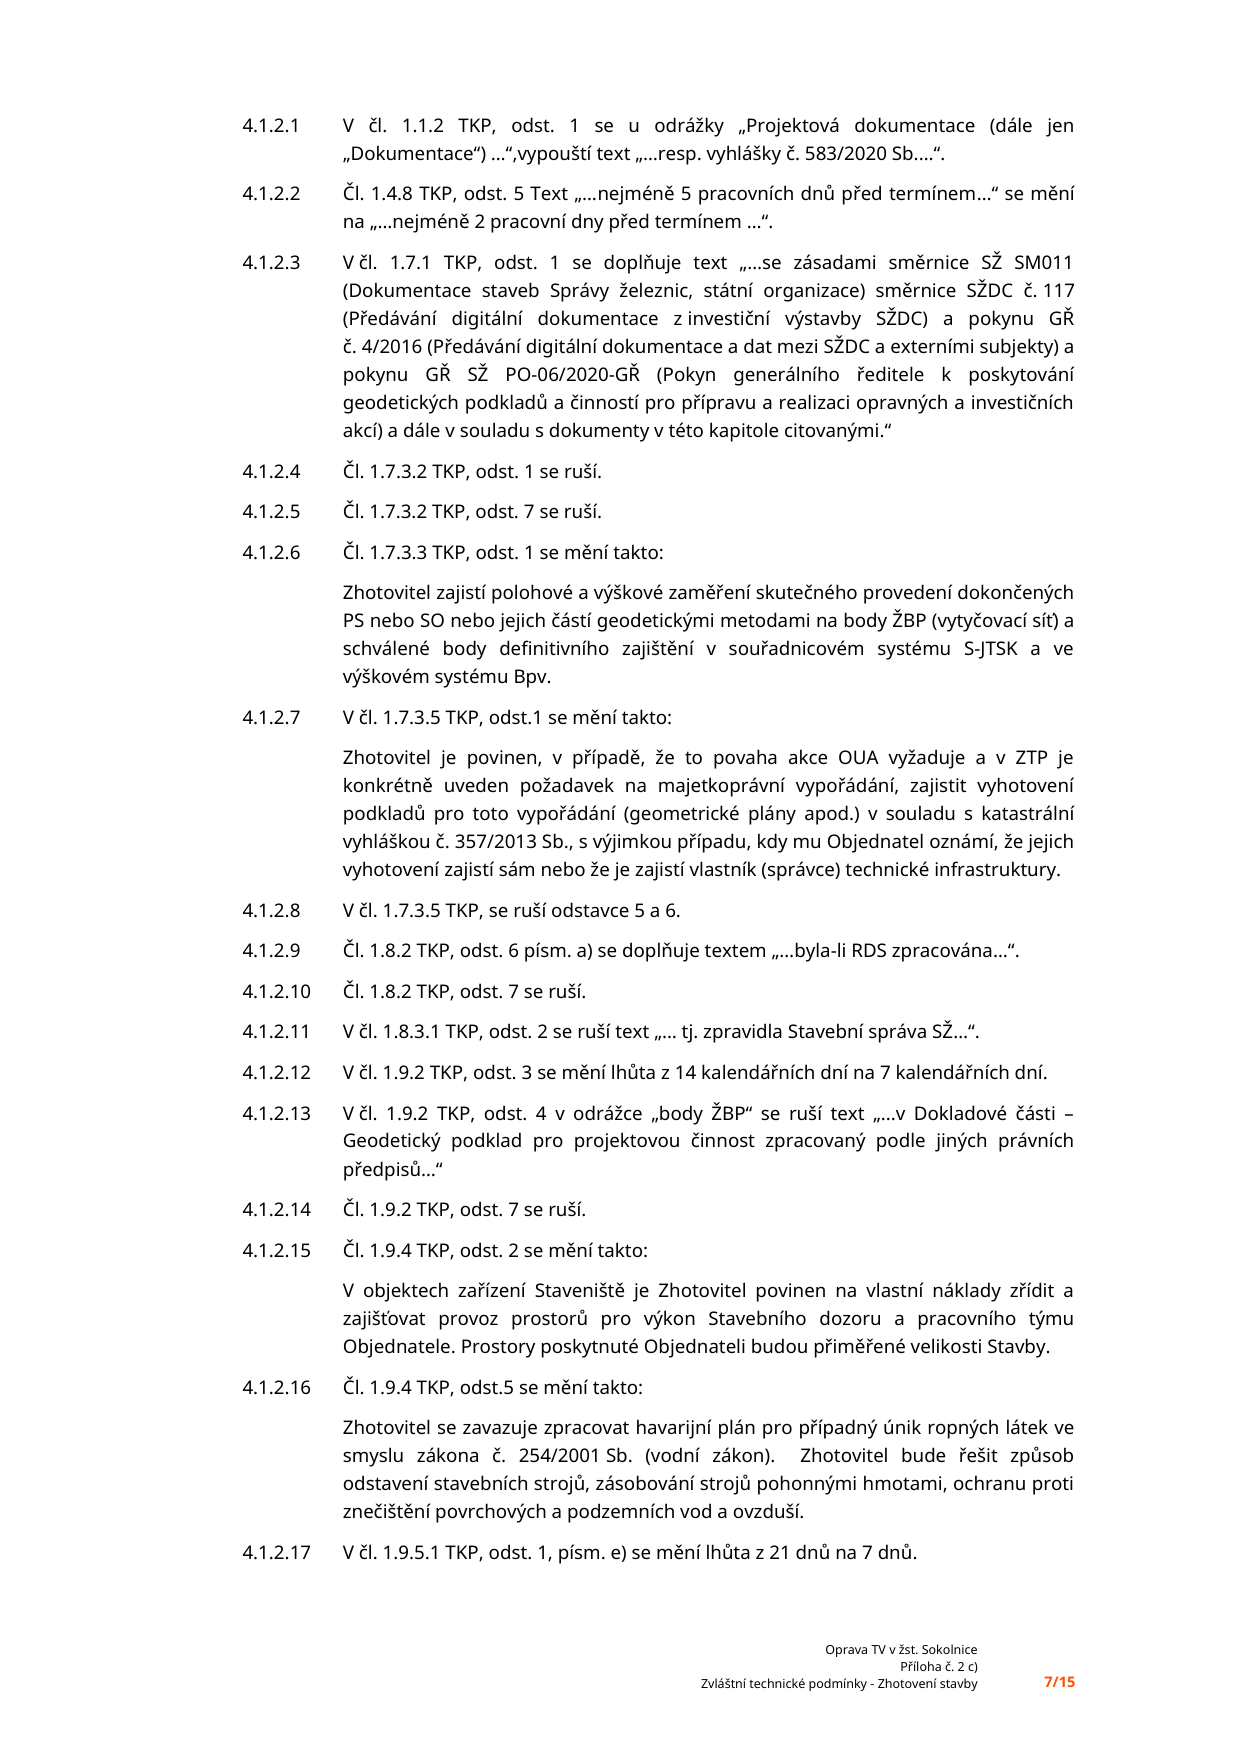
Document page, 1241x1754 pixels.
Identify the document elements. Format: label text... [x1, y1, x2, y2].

text Čl. 1.9.4 TKP, odst.5 se mění takto: [242, 1374, 1075, 1399]
text Čl. 1.7.3.2 TKP, odst. 1 se ruší. [242, 458, 1075, 483]
list Zhotovitel zajistí polohové a výškové zaměření skutečného provedení dokončených PS nebo SO nebo jejich částí geodetickými metodami na body ŽBP (vytyčovací síť) a schválené body definitivního zajištění v souřadnicovém systému S-JTSK a ve výškovém systému Bpv. [343, 579, 1075, 689]
text Čl. 1.8.2 TKP, odst. 7 se ruší. [242, 978, 1075, 1004]
text V čl. 1.1.2 TKP, odst. 1 se u odrážky „Projektová dokumentace (dále jen „Dokumentace“) …“,vypouští text „…resp. vyhlášky č. 583/2020 Sb.…“. [242, 112, 1075, 166]
text Čl. 1.7.3.2 TKP, odst. 7 se ruší. [242, 498, 1075, 524]
list Zhotovitel se zavazuje zpracovat havarijní plán pro případný únik ropných látek ve smyslu zákona č. 254/2001 Sb. (vodní zákon). Zhotovitel bude řešit způsob odstavení stavebních strojů, zásobování strojů pohonnými hmotami, ochranu proti znečištění povrchových a podzemních vod a ovzduší. [343, 1414, 1075, 1524]
text V čl. 1.7.3.5 TKP, se ruší odstavce 5 a 6. [242, 897, 1075, 923]
text V čl. 1.9.2 TKP, odst. 4 v odrážce „body ŽBP“ se ruší text „...v Dokladové části – Geodetický podklad pro projektovou činnost zpracovaný podle jiných právních předpisů…“ [242, 1100, 1075, 1181]
text V čl. 1.9.2 TKP, odst. 3 se mění lhůta z 14 kalendářních dní na 7 kalendářních dní. [242, 1059, 1075, 1085]
list V objektech zařízení Staveniště je Zhotovitel povinen na vlastní náklady zřídit a zajišťovat provoz prostorů pro výkon Stavebního dozoru a pracovního týmu Objednatele. Prostory poskytnuté Objednateli budou přiměřené velikosti Stavby. [343, 1277, 1075, 1359]
text Čl. 1.7.3.3 TKP, odst. 1 se mění takto: [242, 539, 1075, 564]
text Čl. 1.4.8 TKP, odst. 5 Text „…nejméně 5 pracovních dnů před termínem…“ se mění na „…nejméně 2 pracovní dny před termínem …“. [242, 181, 1075, 234]
text Čl. 1.9.2 TKP, odst. 7 se ruší. [242, 1196, 1075, 1222]
text Čl. 1.9.4 TKP, odst. 2 se mění takto: [242, 1237, 1075, 1262]
text V čl. 1.9.5.1 TKP, odst. 1, písm. e) se mění lhůta z 21 dnů na 7 dnů. [242, 1539, 1075, 1564]
text V čl. 1.7.1 TKP, odst. 1 se doplňuje text „…se zásadami směrnice SŽ SM011 (Dokumentace staveb Správy železnic, státní organizace) směrnice SŽDC č. 117 (Předávání digitální dokumentace z investiční výstavby SŽDC) a pokynu GŘ č. 4/2016 (Předávání digitální dokumentace a dat mezi SŽDC a externími subjekty) a pokynu GŘ SŽ PO-06/2020-GŘ (Pokyn generálního ředitele k poskytování geodetických podkladů a činností pro přípravu a realizaci opravných a investičních akcí) a dále v souladu s dokumenty v této kapitole citovanými.“ [242, 249, 1075, 443]
text Čl. 1.8.2 TKP, odst. 6 písm. a) se doplňuje textem „…byla-li RDS zpracována…“. [242, 938, 1075, 963]
list Zhotovitel je povinen, v případě, že to povaha akce OUA vyžaduje a v ZTP je konkrétně uveden požadavek na majetkoprávní vypořádání, zajistit vyhotovení podkladů pro toto vypořádání (geometrické plány apod.) v souladu s katastrální vyhláškou č. 357/2013 Sb., s výjimkou případu, kdy mu Objednatel oznámí, že jejich vyhotovení zajistí sám nebo že je zajistí vlastník (správce) technické infrastruktury. [343, 744, 1075, 882]
text V čl. 1.8.3.1 TKP, odst. 2 se ruší text „… tj. zpravidla Stavební správa SŽ…“. [242, 1019, 1075, 1044]
text V čl. 1.7.3.5 TKP, odst.1 se mění takto: [242, 704, 1075, 729]
